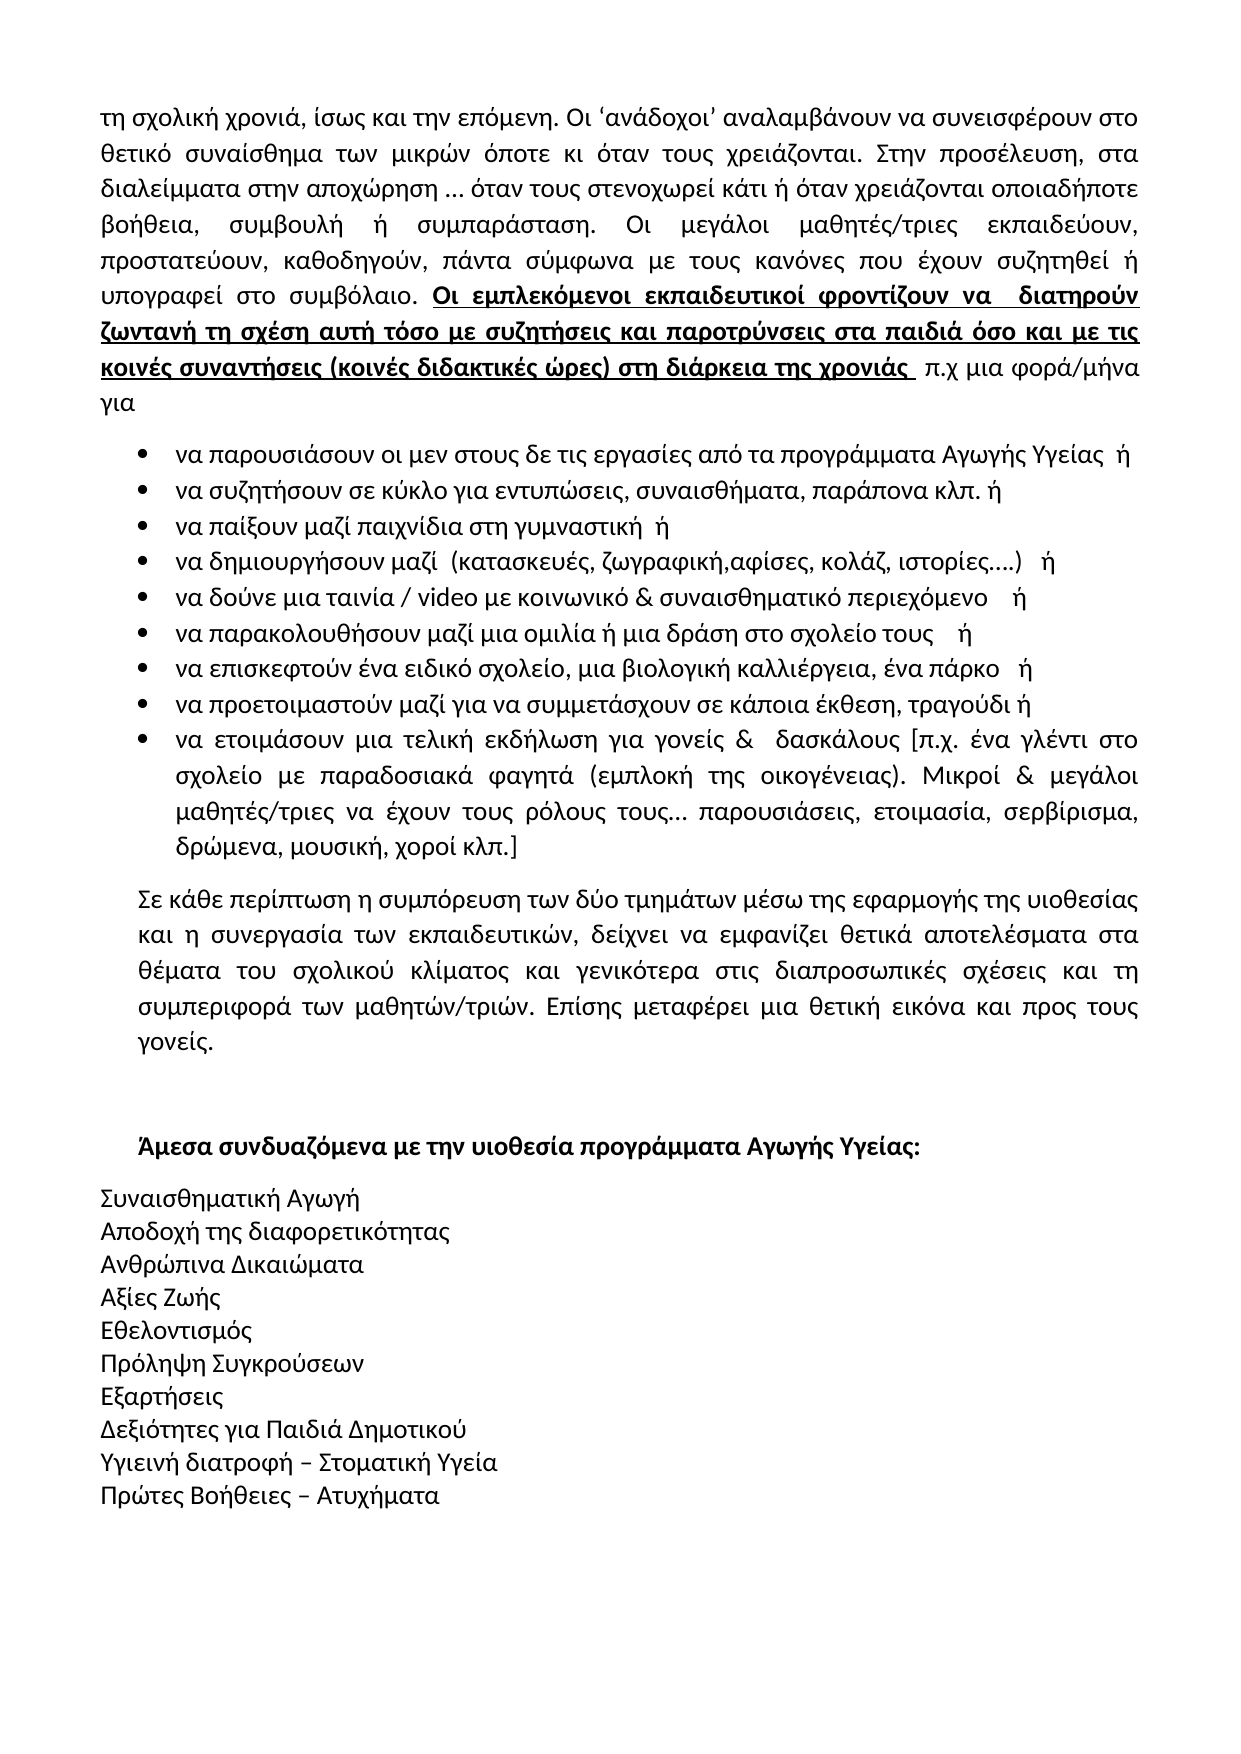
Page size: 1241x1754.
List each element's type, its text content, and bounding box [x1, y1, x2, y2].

text Εξαρτήσεις [100, 1379, 1140, 1412]
text Πρόληψη Συγκρούσεων [100, 1346, 1140, 1379]
list να παρουσιάσουν οι μεν στους δε τις εργασίες από τα προγράμματα Αγωγής Υγείας ή [138, 438, 1140, 471]
text Ανθρώπινα Δικαιώματα [100, 1247, 1140, 1280]
list να δημιουργήσουν μαζί (κατασκευές, ζωγραφική,αφίσες, κολάζ, ιστορίες….) ή [138, 544, 1140, 578]
text Συναισθηματική Αγωγή [100, 1181, 1140, 1214]
list να ετοιμάσουν μια τελική εκδήλωση για γονείς & δασκάλους [π.χ. ένα γλέντι στο σχολείο με παραδοσιακά φαγητά (εμπλοκή της οικογένειας). Μικροί & μεγάλοι μαθητές/τριες να έχουν τους ρόλους τους… παρουσιάσεις, ετοιμασία, σερβίρισμα, δρώμενα, μουσική, χοροί κλπ.] [138, 723, 1140, 863]
text Άμεσα συνδυαζόμενα με την υιοθεσία προγράμματα Αγωγής Υγείας: [138, 1129, 1140, 1162]
list να προετοιμαστούν μαζί για να συμμετάσχουν σε κάποια έκθεση, τραγούδι ή [138, 687, 1140, 720]
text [100, 100, 1140, 342]
text Αποδοχή της διαφορετικότητας [100, 1214, 1140, 1247]
text Υγιεινή διατροφή – Στοματική Υγεία [100, 1445, 1140, 1478]
text Εθελοντισμός [100, 1313, 1140, 1346]
list να παίξουν μαζί παιχνίδια στη γυμναστική ή [138, 509, 1140, 542]
list να δούνε μια ταινία / video με κοινωνικό & συναισθηματικό περιεχόμενο ή [138, 580, 1140, 613]
text Αξίες Ζωής [100, 1280, 1140, 1313]
text Σε κάθε περίπτωση η συμπόρευση των δύο τμημάτων μέσω της εφαρμογής της υιοθεσίας και η συνεργασία των εκπαιδευτικών, δείχνει να εμφανίζει θετικά αποτελέσματα στα θέματα του σχολικού κλίματος και γενικότερα στις διαπροσωπικές σχέσεις και τη συμπεριφορά των μαθητών/τριών. Επίσης μεταφέρει μια θετική εικόνα και προς τους γονείς. [138, 882, 1140, 1057]
list να παρακολουθήσουν μαζί μια ομιλία ή μια δράση στο σχολείο τους ή [138, 616, 1140, 649]
text Δεξιότητες για Παιδιά Δημοτικού [100, 1412, 1140, 1445]
text Πρώτες Βοήθειες – Ατυχήματα [100, 1478, 1140, 1511]
list να συζητήσουν σε κύκλο για εντυπώσεις, συναισθήματα, παράπονα κλπ. ή [138, 473, 1140, 506]
list να επισκεφτούν ένα ειδικό σχολείο, μια βιολογική καλλιέργεια, ένα πάρκο ή [138, 651, 1140, 684]
